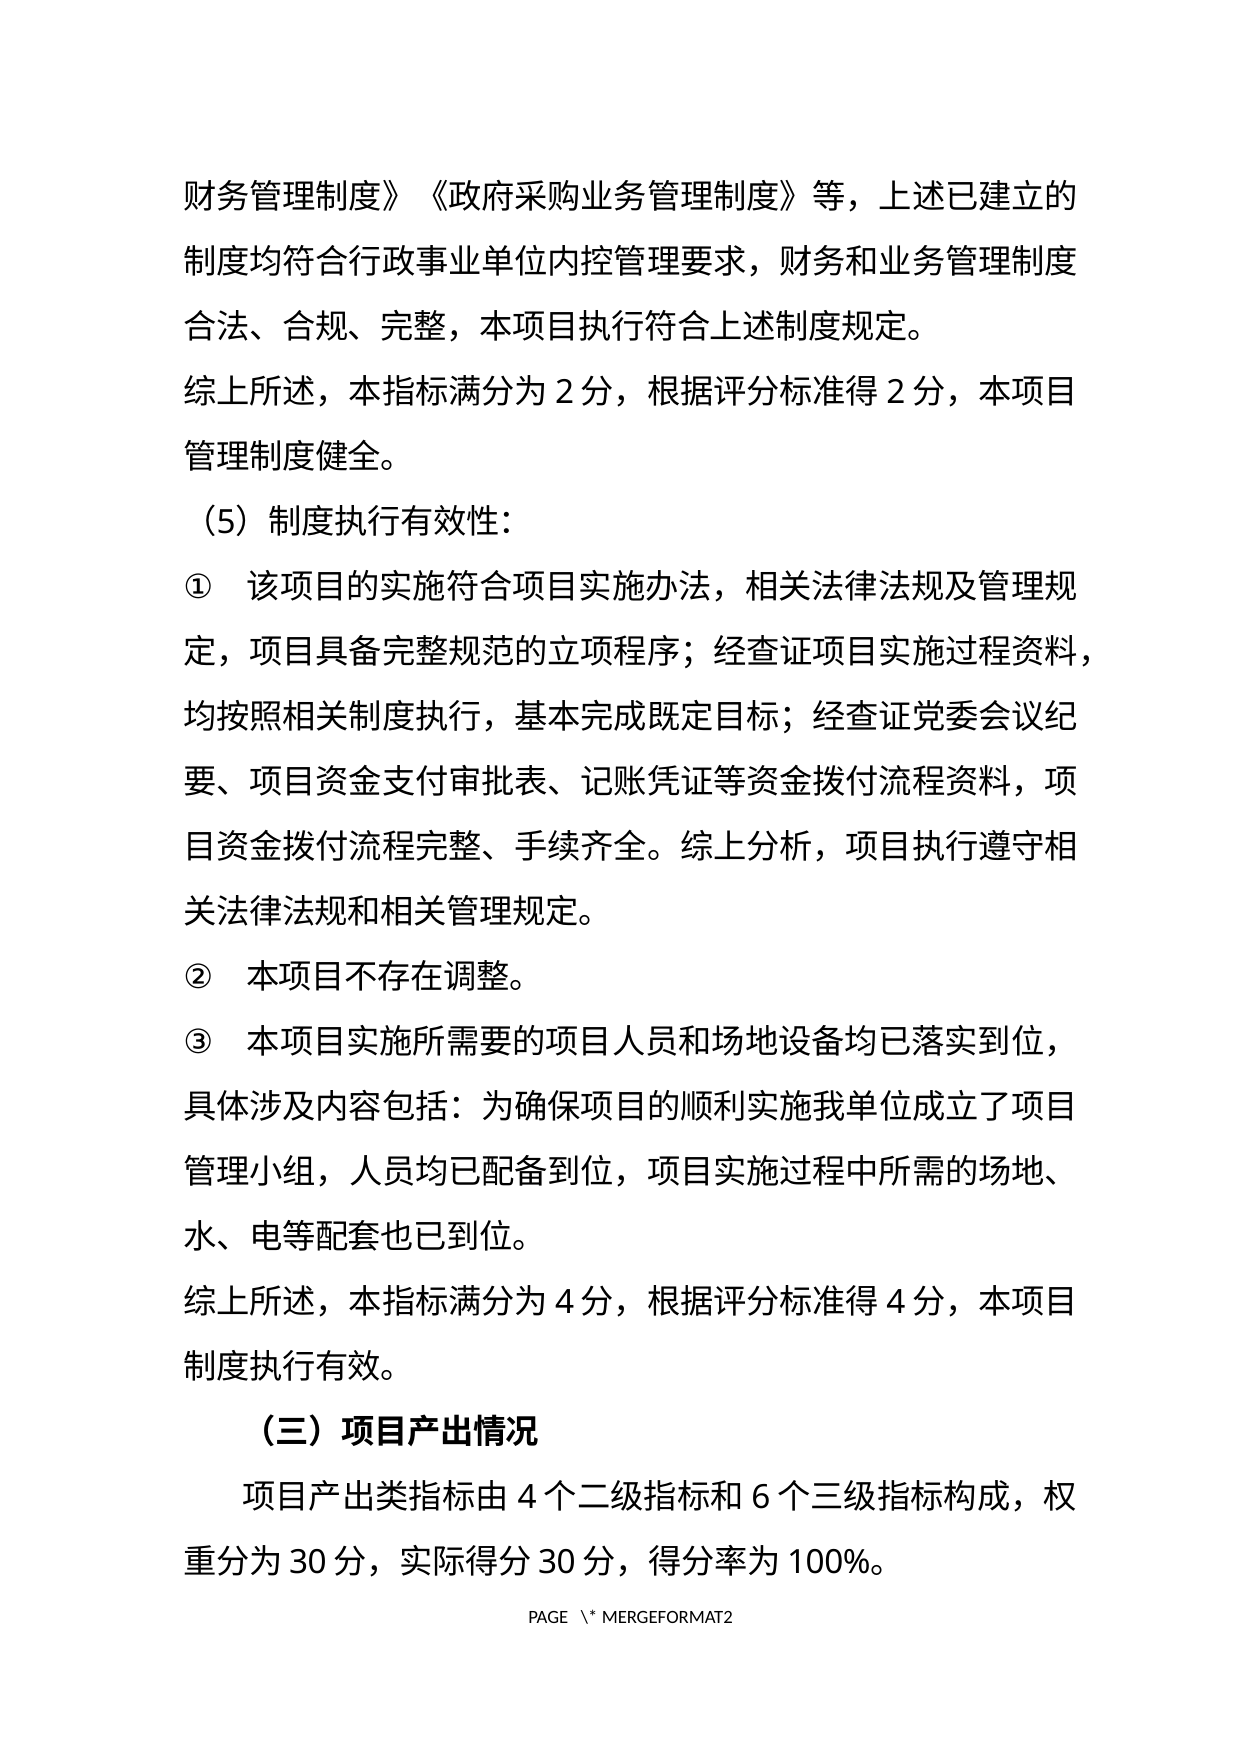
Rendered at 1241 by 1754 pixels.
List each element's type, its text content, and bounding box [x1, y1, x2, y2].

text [183, 1462, 1078, 1592]
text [183, 162, 1078, 1397]
text （三）项目产出情况 [183, 1397, 1078, 1462]
